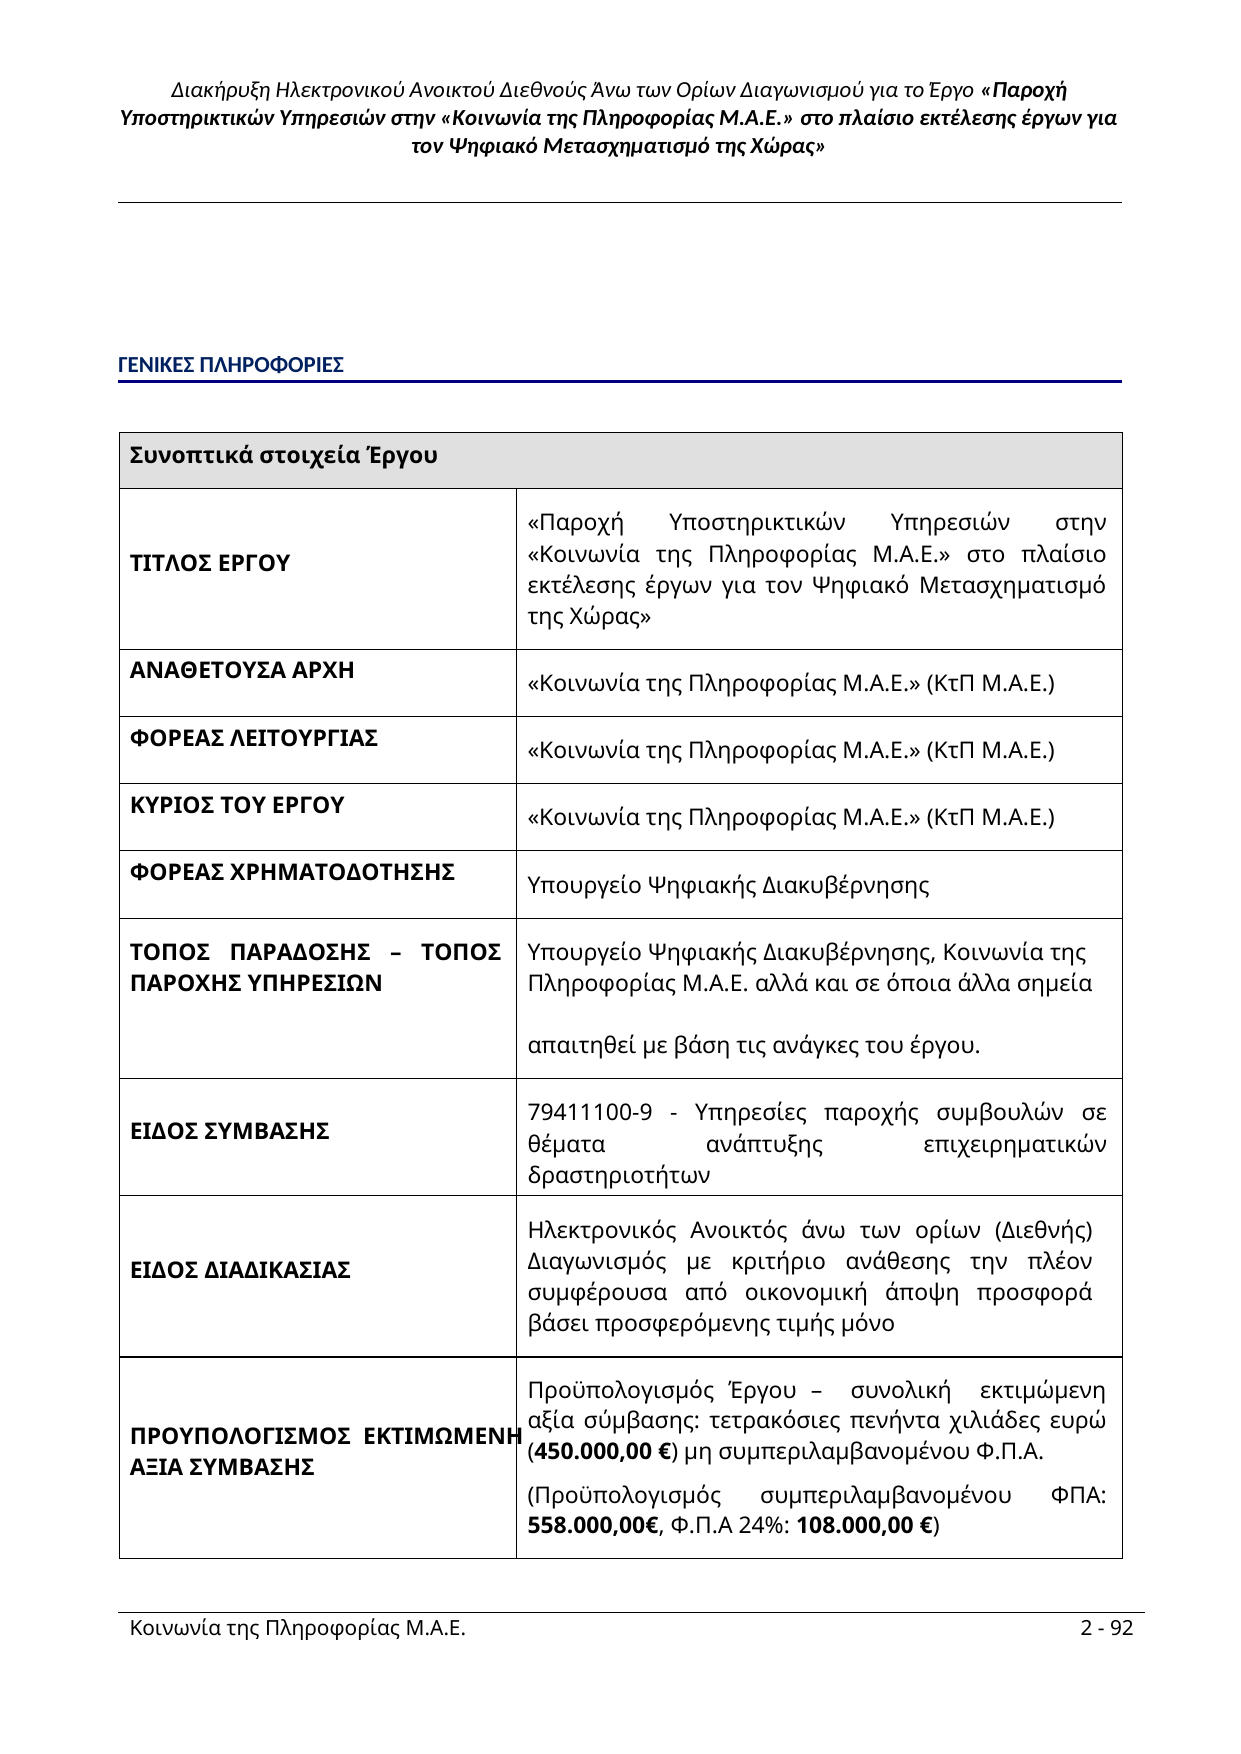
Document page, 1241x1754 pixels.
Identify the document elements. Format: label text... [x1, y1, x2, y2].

table_cell ΕΙΔΟΣ ΣΥΜΒΑΣΗΣ [120, 1079, 516, 1195]
table_cell ΤΙΤΛΟΣ ΕΡΓΟΥ [120, 489, 516, 649]
table_cell Υπουργείο Ψηφιακής Διακυβέρνησης [517, 851, 1122, 918]
table_cell ΤΟΠΟΣ ΠΑΡΑΔΟΣΗΣ – ΤΟΠΟΣ ΠΑΡΟΧΗΣ ΥΠΗΡΕΣΙΩΝ [120, 919, 516, 1078]
table_cell «Κοινωνία της Πληροφορίας Μ.Α.Ε.» (ΚτΠ Μ.Α.Ε.) [517, 784, 1122, 850]
table_cell «Παροχή Υποστηρικτικών Υπηρεσιών στην «Κοινωνία της Πληροφορίας Μ.Α.Ε.» στο πλαίσιο εκτέλεσης έργων για τον Ψηφιακό Μετασχηματισμό της Χώρας» [517, 489, 1122, 649]
table_cell Ηλεκτρονικός Ανοικτός άνω των ορίων (Διεθνής) Διαγωνισμός με κριτήριο ανάθεσης την πλέον συμφέρουσα από οικονομική άποψη προσφορά βάσει προσφερόμενης τιμής μόνο [517, 1196, 1122, 1356]
table_cell ΕΙΔΟΣ ΔΙΑΔΙΚΑΣΙΑΣ [120, 1196, 516, 1356]
table_cell «Κοινωνία της Πληροφορίας Μ.Α.Ε.» (ΚτΠ Μ.Α.Ε.) [517, 717, 1122, 783]
table_cell 79411100-9 - Υπηρεσίες παροχής συμβουλών σε θέματα ανάπτυξης επιχειρηματικών δραστηριοτήτων [517, 1079, 1122, 1195]
table_cell ΑΝΑΘΕΤΟΥΣΑ ΑΡΧΗ [120, 650, 516, 716]
table_cell Προϋπολογισμός Έργου – συνολική εκτιμώμενη αξία σύμβασης: τετρακόσιες πενήντα χιλιάδες ευρώ (450.000,00 €) μη συμπεριλαμβανομένου Φ.Π.Α. (Προϋπολογισμός συμπεριλαμβανομένου ΦΠΑ: 558.000,00€, Φ.Π.Α 24%: 108.000,00 €) [517, 1358, 1122, 1558]
table_cell ΦΟΡΕΑΣ ΧΡΗΜΑΤΟΔΟΤΗΣΗΣ [120, 851, 516, 918]
subtitle ΓΕΝΙΚΕΣ ΠΛΗΡΟΦΟΡΙΕΣ [118, 350, 1122, 380]
table_header Συνοπτικά στοιχεία Έργου [120, 433, 1122, 488]
table_cell ΠΡΟΥΠΟΛΟΓΙΣΜΟΣ ΕΚΤΙΜΩΜΕΝΗ ΑΞΙΑ ΣΥΜΒΑΣΗΣ [120, 1358, 516, 1558]
table_cell Υπουργείο Ψηφιακής Διακυβέρνησης, Κοινωνία της Πληροφορίας Μ.Α.Ε. αλλά και σε όποια άλλα σημεία απαιτηθεί με βάση τις ανάγκες του έργου. [517, 919, 1122, 1078]
table_cell ΦΟΡΕΑΣ ΛΕΙΤΟΥΡΓΙΑΣ [120, 717, 516, 783]
table_cell ΚΥΡΙΟΣ ΤΟΥ ΕΡΓΟΥ [120, 784, 516, 850]
table_cell «Κοινωνία της Πληροφορίας Μ.Α.Ε.» (ΚτΠ Μ.Α.Ε.) [517, 650, 1122, 716]
